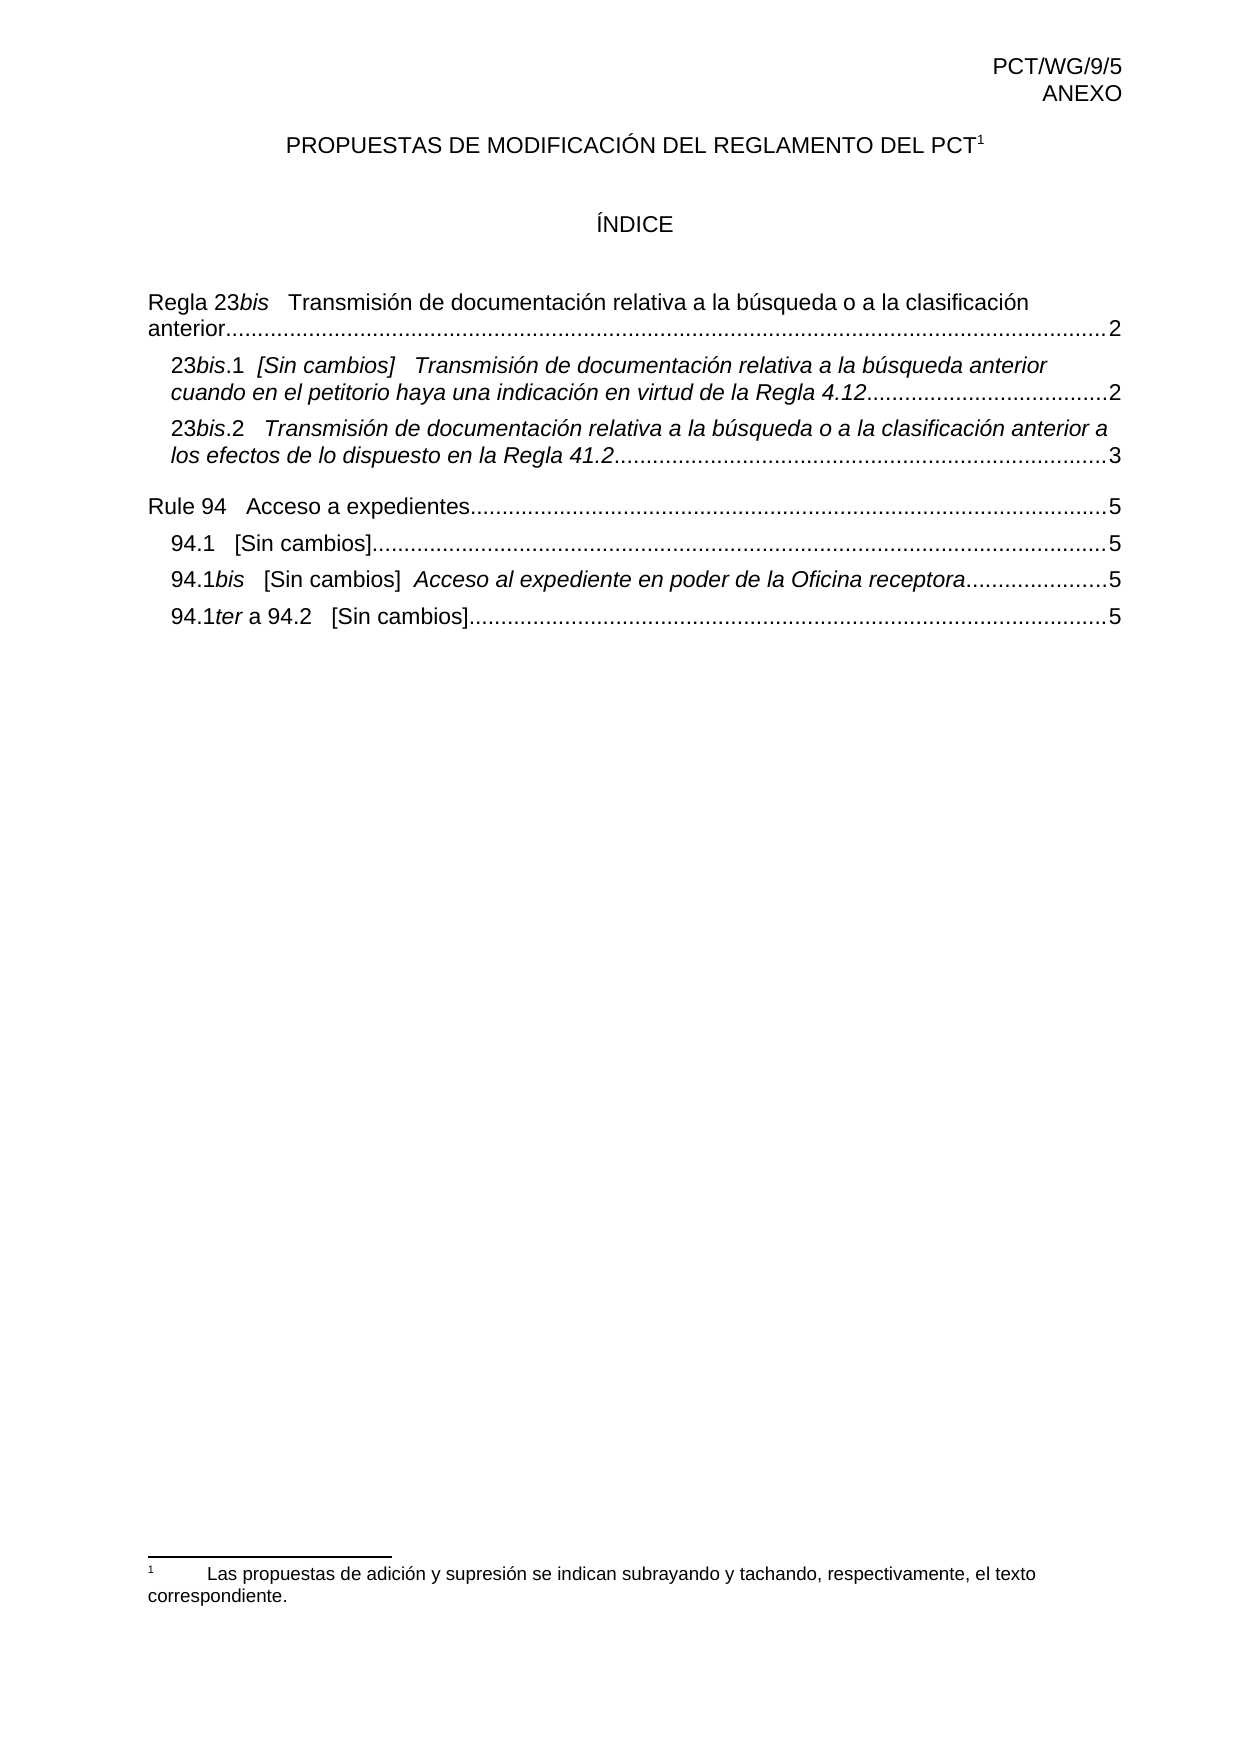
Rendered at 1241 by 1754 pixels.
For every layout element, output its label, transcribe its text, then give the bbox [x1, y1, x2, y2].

text 94.1 [Sin cambios] 5 [171, 530, 1122, 556]
text Regla 23bis Transmisión de documentación relativa a la búsqueda o a la clasificación anterior 2 [148, 289, 1033, 342]
text PROPUESTAS DE MODIFICACIÓN DEL REGLAMENTO DEL PCT [148, 132, 1122, 158]
text 94.1bis [Sin cambios] Acceso al expediente en poder de la Oficina receptora 5 [171, 566, 1122, 593]
text 23bis.1 [Sin cambios] Transmisión de documentación relativa a la búsqueda anterior cuando en el petitorio haya una indicación en virtud de la Regla 4.12 2 [171, 352, 1122, 405]
text 94.1ter a 94.2 [Sin cambios] 5 [171, 603, 1122, 629]
text 23bis.2 Transmisión de documentación relativa a la búsqueda o a la clasificación anterior a los efectos de lo dispuesto en la Regla 41.2 3 [171, 415, 1122, 468]
text ÍNDICE [148, 211, 1122, 238]
text Rule 94 Acceso a expedientes 5 [148, 493, 1033, 519]
